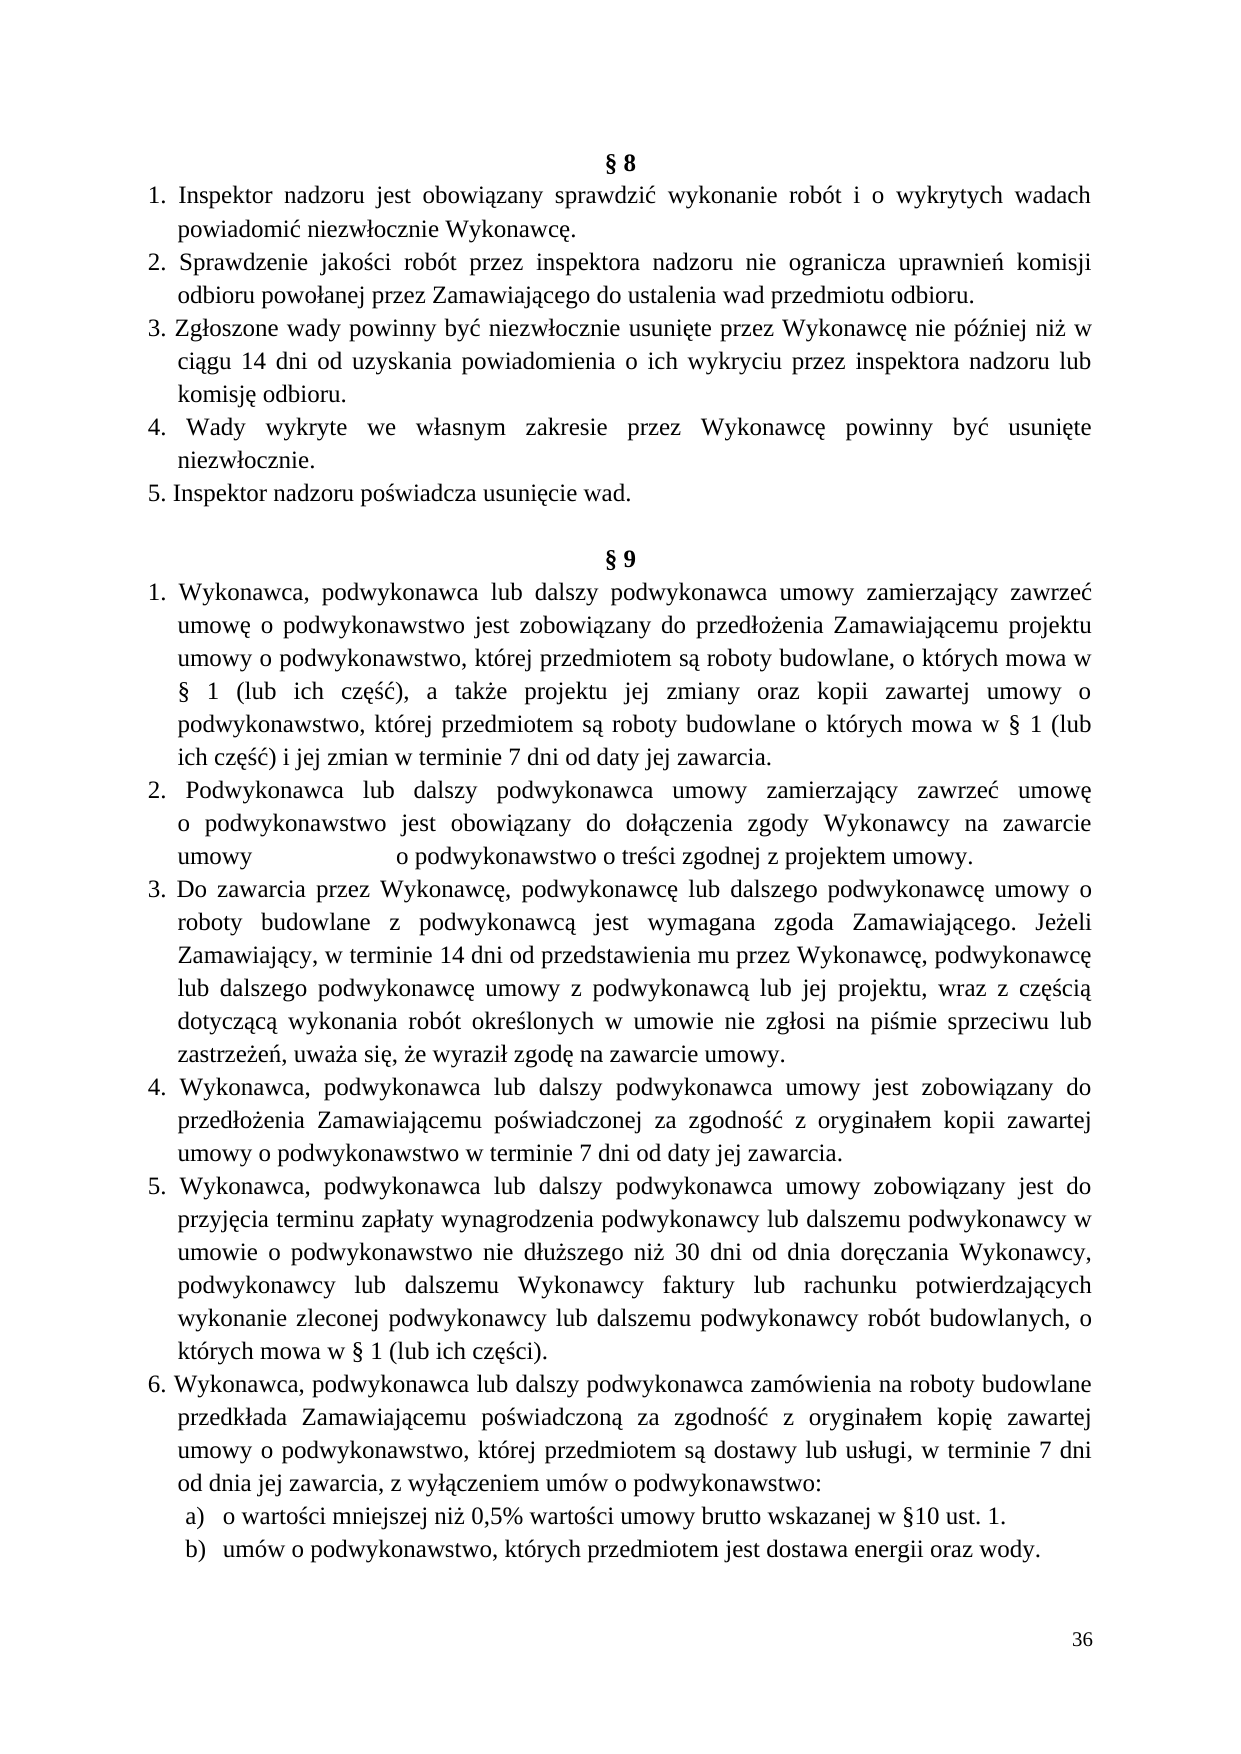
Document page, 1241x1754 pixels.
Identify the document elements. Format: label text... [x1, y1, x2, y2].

list umów o podwykonawstwo, których przedmiotem jest dostawa energii oraz wody. [185, 1534, 1093, 1563]
text § 8 [148, 148, 1093, 176]
text 3. Do zawarcia przez Wykonawcę, podwykonawcę lub dalszego podwykonawcę umowy o roboty budowlane z podwykonawcą jest wymagana zgoda Zamawiającego. Jeżeli Zamawiający, w terminie 14 dni od przedstawienia mu przez Wykonawcę, podwykonawcę lub dalszego podwykonawcę umowy z podwykonawcą lub jej projektu, wraz z częścią dotyczącą wykonania robót określonych w umowie nie zgłosi na piśmie sprzeciwu lub zastrzeżeń, uważa się, że wyraził zgodę na zawarcie umowy. [148, 874, 1093, 1068]
text 1. Inspektor nadzoru jest obowiązany sprawdzić wykonanie robót i o wykrytych wadach powiadomić niezwłocznie Wykonawcę. [148, 181, 1093, 242]
text 2. Sprawdzenie jakości robót przez inspektora nadzoru nie ogranicza uprawnień komisji odbioru powołanej przez Zamawiającego do ustalenia wad przedmiotu odbioru. [148, 247, 1093, 308]
text 4. Wady wykryte we własnym zakresie przez Wykonawcę powinny być usunięte niezwłocznie. [148, 412, 1093, 473]
list o wartości mniejszej niż 0,5% wartości umowy brutto wskazanej w §10 ust. 1. [185, 1501, 1093, 1530]
text 5. Wykonawca, podwykonawca lub dalszy podwykonawca umowy zobowiązany jest do przyjęcia terminu zapłaty wynagrodzenia podwykonawcy lub dalszemu podwykonawcy w umowie o podwykonawstwo nie dłuższego niż 30 dni od dnia doręczania Wykonawcy, podwykonawcy lub dalszemu Wykonawcy faktury lub rachunku potwierdzających wykonanie zleconej podwykonawcy lub dalszemu podwykonawcy robót budowlanych, o których mowa w § 1 (lub ich części). [148, 1171, 1093, 1365]
text § 9 [148, 544, 1093, 573]
text 2. Podwykonawca lub dalszy podwykonawca umowy zamierzający zawrzeć umowę o podwykonawstwo jest obowiązany do dołączenia zgody Wykonawcy na zawarcie umowy o podwykonawstwo o treści zgodnej z projektem umowy. [148, 775, 1093, 870]
text 3. Zgłoszone wady powinny być niezwłocznie usunięte przez Wykonawcę nie później niż w ciągu 14 dni od uzyskania powiadomienia o ich wykryciu przez inspektora nadzoru lub komisję odbioru. [148, 313, 1093, 407]
text 5. Inspektor nadzoru poświadcza usunięcie wad. [148, 478, 1093, 507]
text 1. Wykonawca, podwykonawca lub dalszy podwykonawca umowy zamierzający zawrzeć umowę o podwykonawstwo jest zobowiązany do przedłożenia Zamawiającemu projektu umowy o podwykonawstwo, której przedmiotem są roboty budowlane, o których mowa w § 1 (lub ich część), a także projektu jej zmiany oraz kopii zawartej umowy o podwykonawstwo, której przedmiotem są roboty budowlane o których mowa w § 1 (lub ich część) i jej zmian w terminie 7 dni od daty jej zawarcia. [148, 577, 1093, 771]
text 4. Wykonawca, podwykonawca lub dalszy podwykonawca umowy jest zobowiązany do przedłożenia Zamawiającemu poświadczonej za zgodność z oryginałem kopii zawartej umowy o podwykonawstwo w terminie 7 dni od daty jej zawarcia. [148, 1072, 1093, 1167]
text 6. Wykonawca, podwykonawca lub dalszy podwykonawca zamówienia na roboty budowlane przedkłada Zamawiającemu poświadczoną za zgodność z oryginałem kopię zawartej umowy o podwykonawstwo, której przedmiotem są dostawy lub usługi, w terminie 7 dni od dnia jej zawarcia, z wyłączeniem umów o podwykonawstwo: [148, 1369, 1093, 1497]
